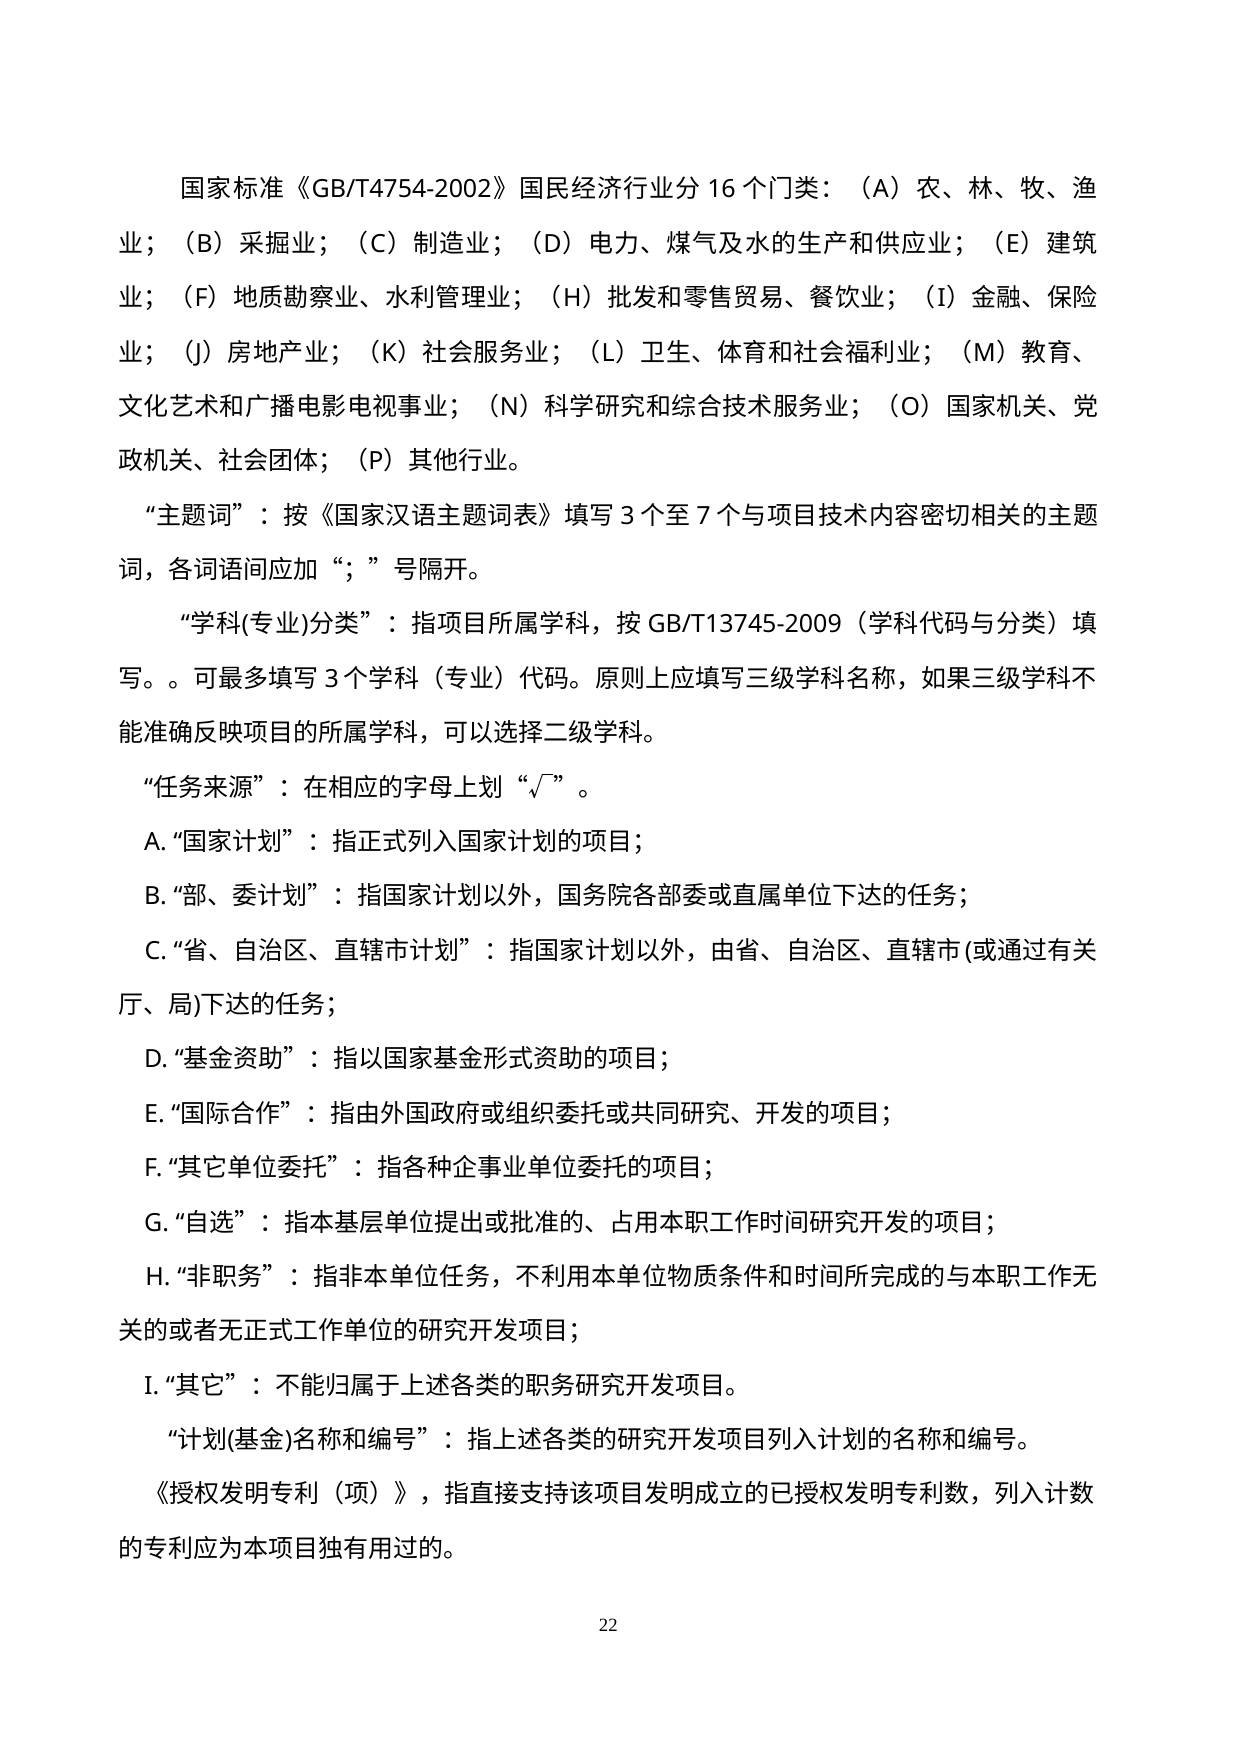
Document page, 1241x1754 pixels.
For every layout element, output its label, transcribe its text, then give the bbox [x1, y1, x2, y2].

text “任务来源”：在相应的字母上划“√”。 [118, 767, 1098, 803]
text G. “自选”：指本基层单位提出或批准的、占用本职工作时间研究开发的项目； [118, 1202, 1098, 1238]
text B. “部、委计划”：指国家计划以外，国务院各部委或直属单位下达的任务； [118, 876, 1098, 912]
text H. “非职务”：指非本单位任务，不利用本单位物质条件和时间所完成的与本职工作无关的或者无正式工作单位的研究开发项目； [118, 1256, 1098, 1347]
text 《授权发明专利（项）》，指直接支持该项目发明成立的已授权发明专利数，列入计数的专利应为本项目独有用过的。 [118, 1474, 1098, 1564]
text E. “国际合作”：指由外国政府或组织委托或共同研究、开发的项目； [118, 1093, 1098, 1129]
text 国家标准《GB/T4754-2002》国民经济行业分16个门类：（A）农、林、牧、渔业；（B）采掘业；（C）制造业；（D）电力、煤气及水的生产和供应业；（E）建筑业；（F）地质勘察业、水利管理业；（H）批发和零售贸易、餐饮业；（I）金融、保险业；（J）房地产业；（K）社会服务业；（L）卫生、体育和社会福利业；（M）教育、文化艺术和广播电影电视事业；（N）科学研究和综合技术服务业；（O）国家机关、党政机关、社会团体；（P）其他行业。 [118, 169, 1098, 477]
text D. “基金资助”：指以国家基金形式资助的项目； [118, 1039, 1098, 1075]
text I. “其它”：不能归属于上述各类的职务研究开发项目。 [118, 1365, 1098, 1401]
text “主题词”：按《国家汉语主题词表》填写3个至7个与项目技术内容密切相关的主题词，各词语间应加“；”号隔开。 [118, 495, 1098, 586]
text “学科(专业)分类”：指项目所属学科，按GB/T13745-2009（学科代码与分类）填写。。可最多填写3个学科（专业）代码。原则上应填写三级学科名称，如果三级学科不能准确反映项目的所属学科，可以选择二级学科。 [118, 604, 1098, 749]
text A. “国家计划”：指正式列入国家计划的项目； [118, 821, 1098, 858]
text C. “省、自治区、直辖市计划”：指国家计划以外，由省、自治区、直辖市(或通过有关厅、局)下达的任务； [118, 930, 1098, 1021]
text “计划(基金)名称和编号”：指上述各类的研究开发项目列入计划的名称和编号。 [118, 1419, 1098, 1456]
text F. “其它单位委托”：指各种企事业单位委托的项目； [118, 1148, 1098, 1184]
